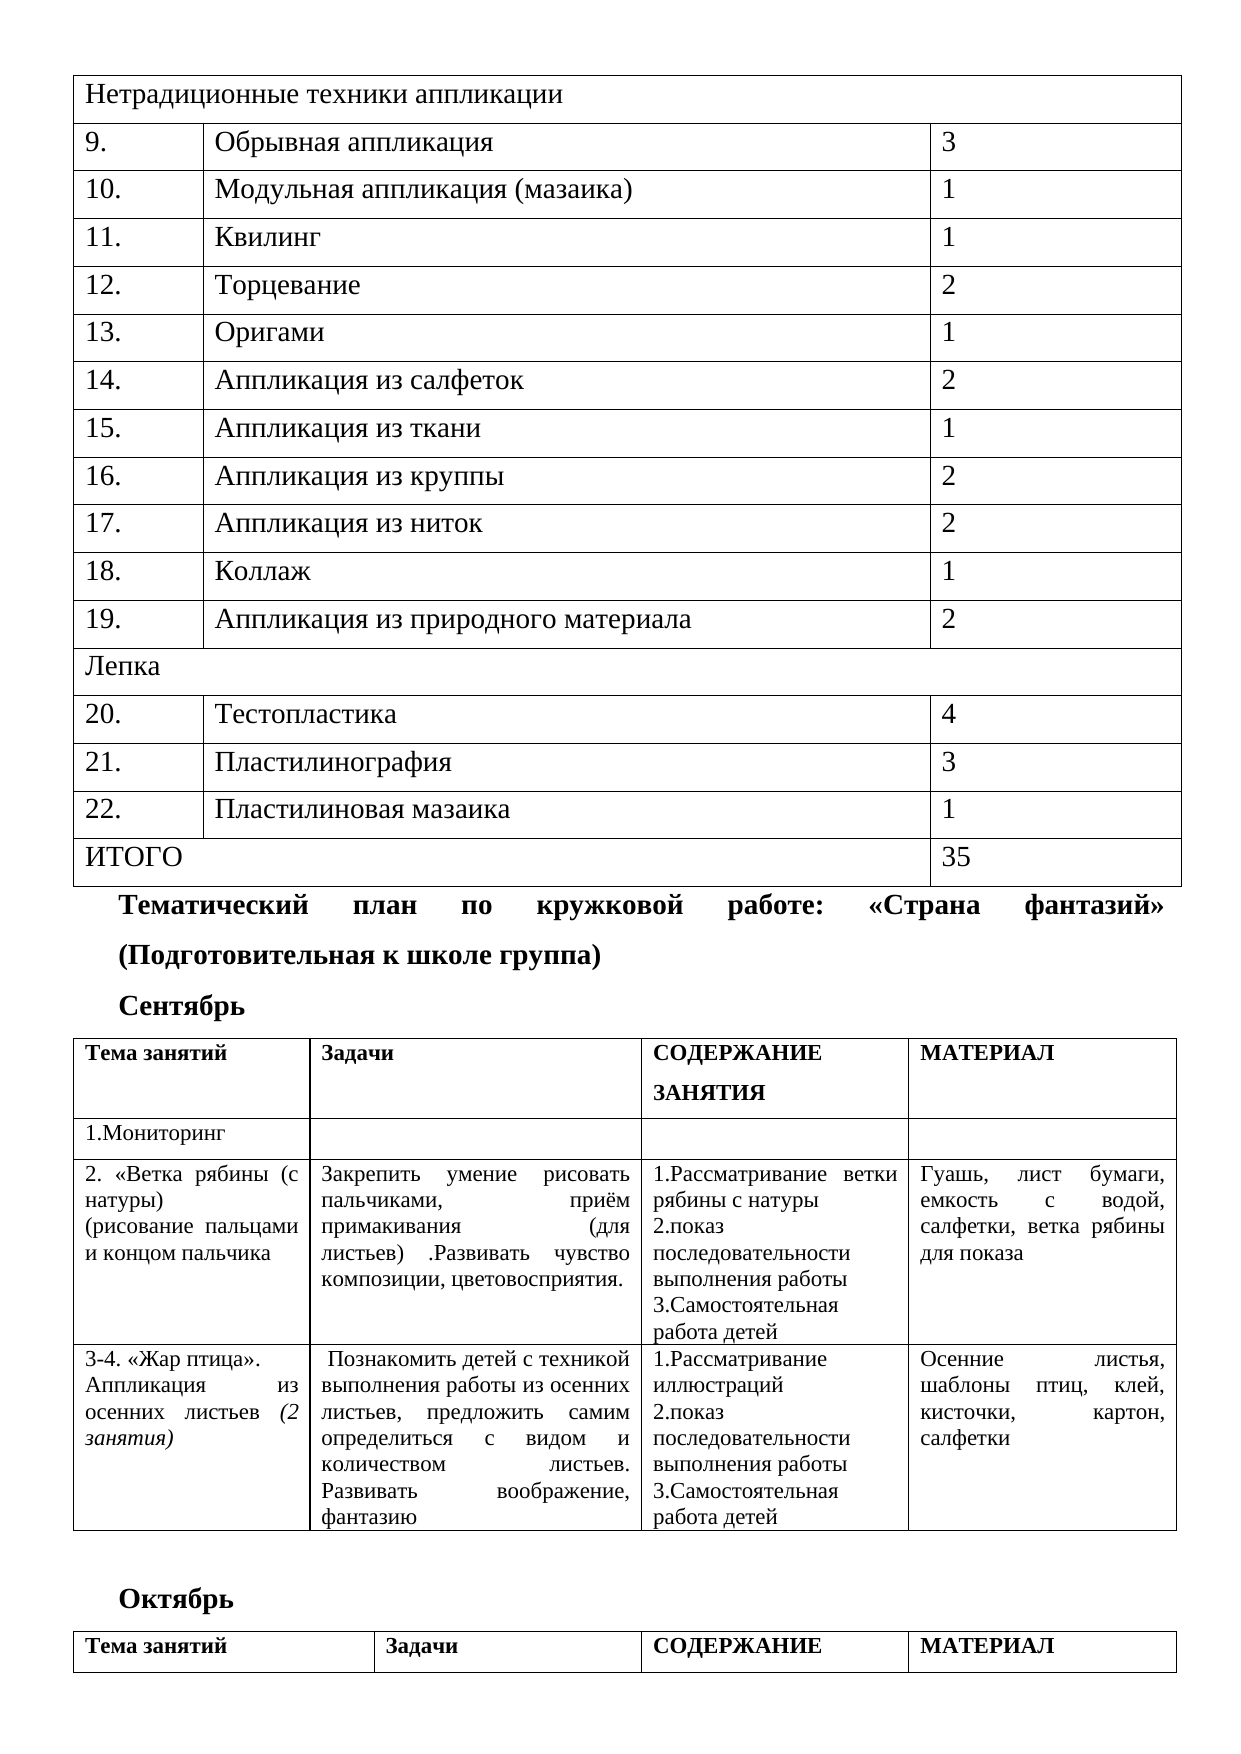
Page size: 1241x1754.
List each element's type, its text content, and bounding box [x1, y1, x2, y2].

table_cell Аппликация из ниток [204, 505, 930, 552]
text Октябрь [118, 1581, 1165, 1614]
table_cell 3 [931, 744, 1181, 791]
table_cell Аппликация из салфеток [204, 362, 930, 409]
table_header Задачи [311, 1039, 641, 1118]
table_cell ИТОГО [74, 839, 930, 886]
table_header Тема занятий [74, 1632, 374, 1672]
table_cell Оригами [204, 315, 930, 361]
text Сентябрь [118, 988, 1165, 1021]
table_cell [311, 1119, 641, 1158]
table_cell Квилинг [204, 219, 930, 266]
table_cell 21. [74, 744, 203, 791]
table_cell 1 [931, 410, 1181, 457]
table_cell Модульная аппликация (мазаика) [204, 171, 930, 218]
table_cell 1 [931, 792, 1181, 838]
table_cell Аппликация из природного материала [204, 601, 930, 647]
table_cell Аппликация из круппы [204, 458, 930, 504]
table_cell 1 [931, 553, 1181, 600]
table_cell 20. [74, 696, 203, 743]
table_cell [909, 1119, 1176, 1158]
table_cell 1 [931, 219, 1181, 266]
table_cell 2 [931, 458, 1181, 504]
table_cell 19. [74, 601, 203, 647]
table_cell 15. [74, 410, 203, 457]
table_cell 1.Мониторинг [74, 1119, 309, 1158]
table_cell 16. [74, 458, 203, 504]
table_cell 12. [74, 267, 203, 313]
table_cell 2 [931, 601, 1181, 647]
table_cell Пластилинография [204, 744, 930, 791]
table_cell 3-4. «Жар птица». Аппликация из осенних листьев (2 занятия) [74, 1345, 309, 1529]
table_cell 17. [74, 505, 203, 552]
table_cell Познакомить детей с техникой выполнения работы из осенних листьев, предложить самим определиться с видом и количеством листьев. Развивать воображение, фантазию [417, 1345, 641, 1529]
table_cell 1 [931, 171, 1181, 218]
table_cell 18. [74, 553, 203, 600]
table_header Задачи [375, 1632, 641, 1672]
table_cell 2. «Ветка рябины (с натуры) (рисование пальцами и концом пальчика [74, 1160, 309, 1344]
table_cell Торцевание [204, 267, 930, 313]
table_cell Лепка [74, 649, 1181, 695]
table_cell 13. [74, 315, 203, 361]
table_cell Закрепить умение рисовать пальчиками, приём примакивания (для листьев) .Развивать чувство композиции, цветовосприятия. [311, 1160, 641, 1344]
table_cell Аппликация из ткани [204, 410, 930, 457]
table_cell 2 [931, 267, 1181, 313]
table_cell Тестопластика [204, 696, 930, 743]
table_cell Обрывная аппликация [204, 124, 930, 170]
table_header Тема занятий [74, 1039, 309, 1118]
table_cell Пластилиновая мазаика [204, 792, 930, 838]
table_header СОДЕРЖАНИЕ ЗАНЯТИЯ [642, 1039, 908, 1118]
table_header СОДЕРЖАНИЕ ЗАНЯТИЯ [642, 1632, 908, 1672]
table_cell [642, 1119, 908, 1158]
table_cell Осенние листья, шаблоны птиц, клей, кисточки, картон, салфетки [909, 1345, 1176, 1529]
table_cell Гуашь, лист бумаги, емкость с водой, салфетки, ветка рябины для показа [909, 1160, 1176, 1344]
table_cell Нетрадиционные техники аппликации [74, 76, 1181, 123]
table_cell 1.Рассматривание ветки рябины с натуры 2.показ последовательности выполнения работы 3.Самостоятельная работа детей [642, 1160, 908, 1344]
table_cell 11. [74, 219, 203, 266]
table_header МАТЕРИАЛ [909, 1632, 1176, 1672]
table_cell Коллаж [204, 553, 930, 600]
table_cell 9. [74, 124, 203, 170]
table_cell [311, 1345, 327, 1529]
table_cell 4 [931, 696, 1181, 743]
table_cell 10. [74, 171, 203, 218]
table_cell 3 [931, 124, 1181, 170]
table_cell 14. [74, 362, 203, 409]
text Тематический план по кружковой работе: «Страна фантазий» (Подготовительная к школе группа) [118, 887, 1165, 971]
table_cell 1 [931, 315, 1181, 361]
table_cell 2 [931, 362, 1181, 409]
table_cell 1.Рассматривание иллюстраций 2.показ последовательности выполнения работы 3.Самостоятельная работа детей [642, 1345, 908, 1529]
table_cell 35 [931, 839, 1181, 886]
table_cell 2 [931, 505, 1181, 552]
table_header МАТЕРИАЛ [909, 1039, 1176, 1118]
table_cell 22. [74, 792, 203, 838]
